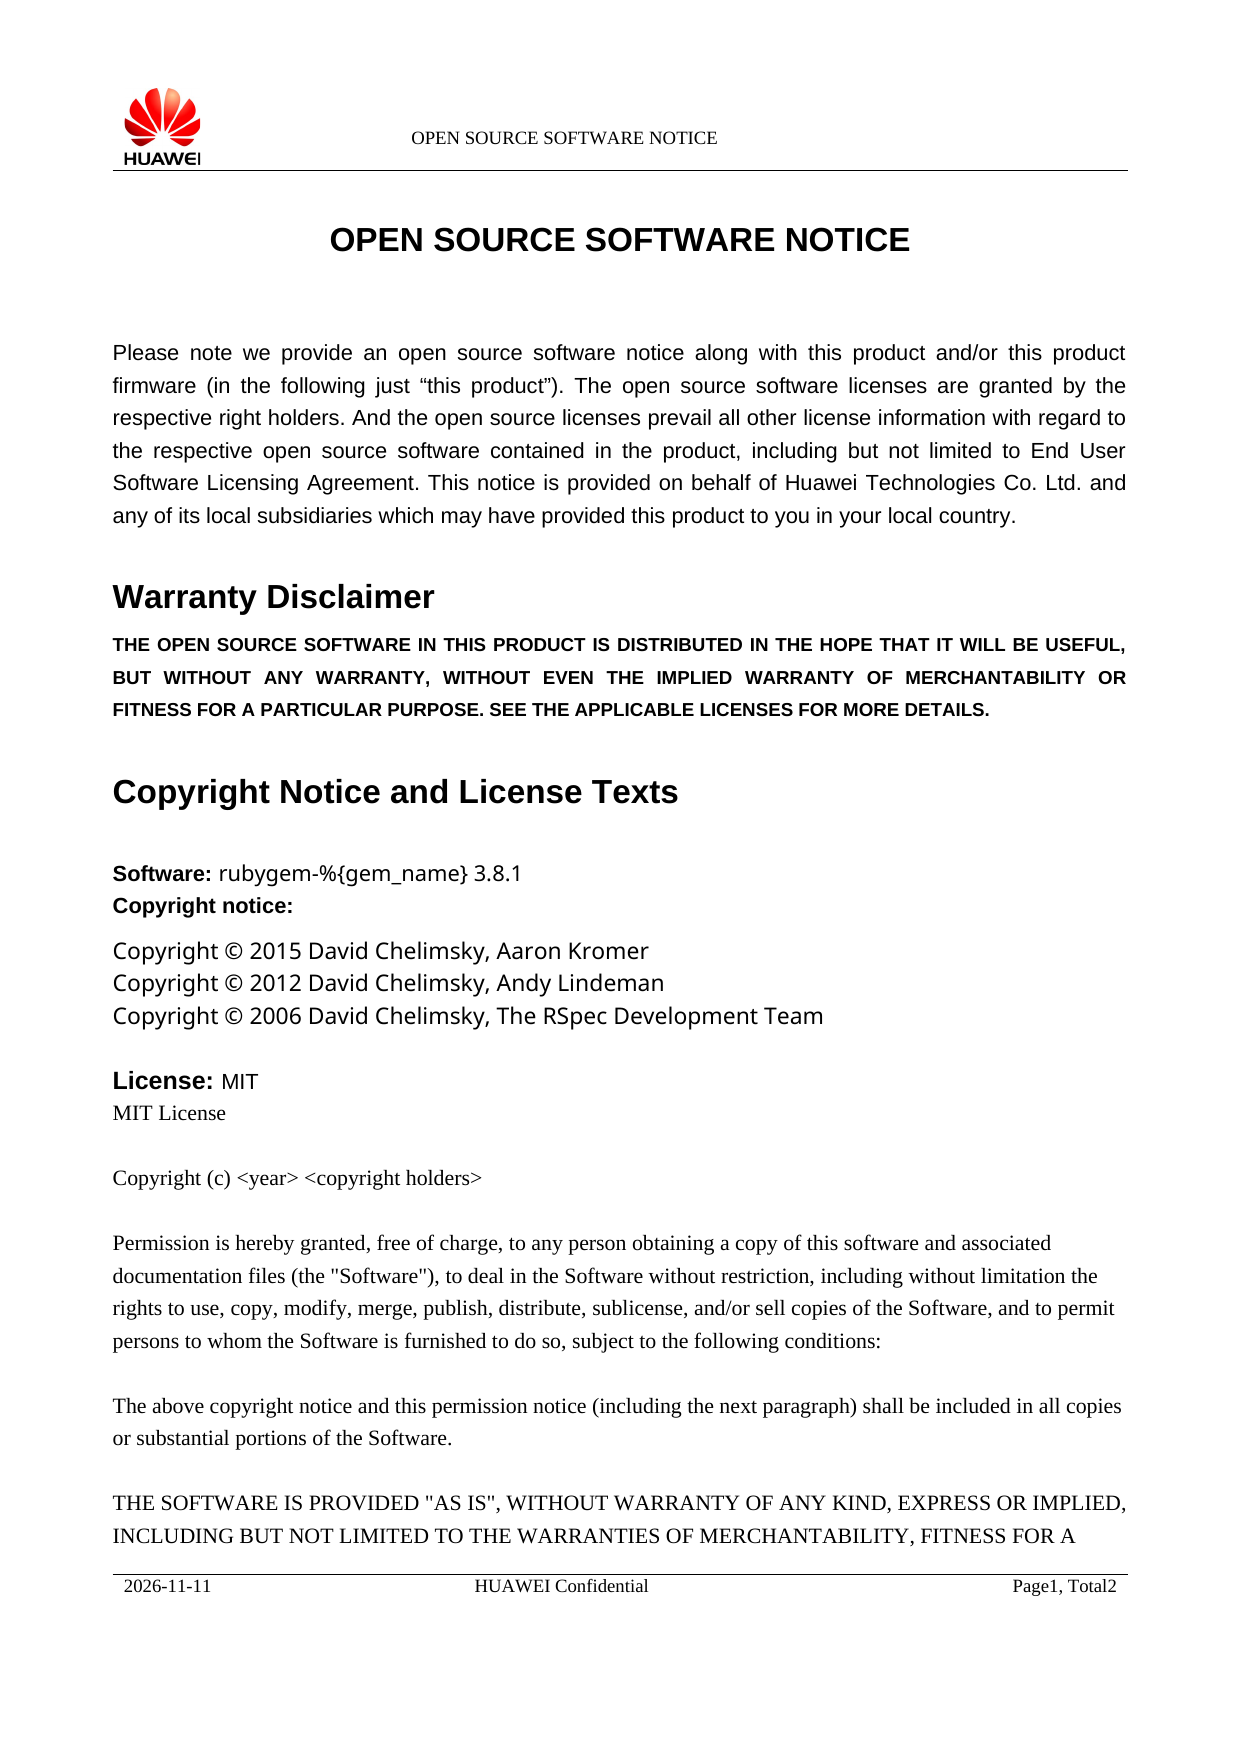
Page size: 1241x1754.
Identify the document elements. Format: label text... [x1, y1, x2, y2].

text The open source software in this product is distributed in the hope that it will be useful, but WITHOUT ANY WARRANTY, without even the implied warranty of MERCHANTABILITY or FITNESS FOR A PARTICULAR PURPOSE. See the applicable licenses for more details. [112, 629, 1128, 726]
text Copyright © 2015 David Chelimsky, Aaron Kromer Copyright © 2012 David Chelimsky, Andy Lindeman Copyright © 2006 David Chelimsky, The RSpec Development Team [112, 934, 1128, 1064]
text Copyright Notice and License Texts [112, 759, 1128, 824]
text OPEN SOURCE SOFTWARE NOTICE [112, 206, 1128, 271]
text Please note we provide an open source software notice along with this product and/or this product firmware (in the following just “this product”). The open source software licenses are granted by the respective right holders. And the open source licenses prevail all other license information with regard to the respective open source software contained in the product, including but not limited to End User Software Licensing Agreement. This notice is provided on behalf of Huawei Technologies Co. Ltd. and any of its local subsidiaries which may have provided this product to you in your local country. [112, 336, 1128, 531]
text Copyright notice: [112, 889, 1128, 921]
text Warranty Disclaimer [112, 564, 1128, 629]
title Software: rubygem-%{gem_name} 3.8.1 [112, 856, 1128, 889]
text License: MIT [112, 1064, 1128, 1096]
picture [124, 88, 201, 165]
